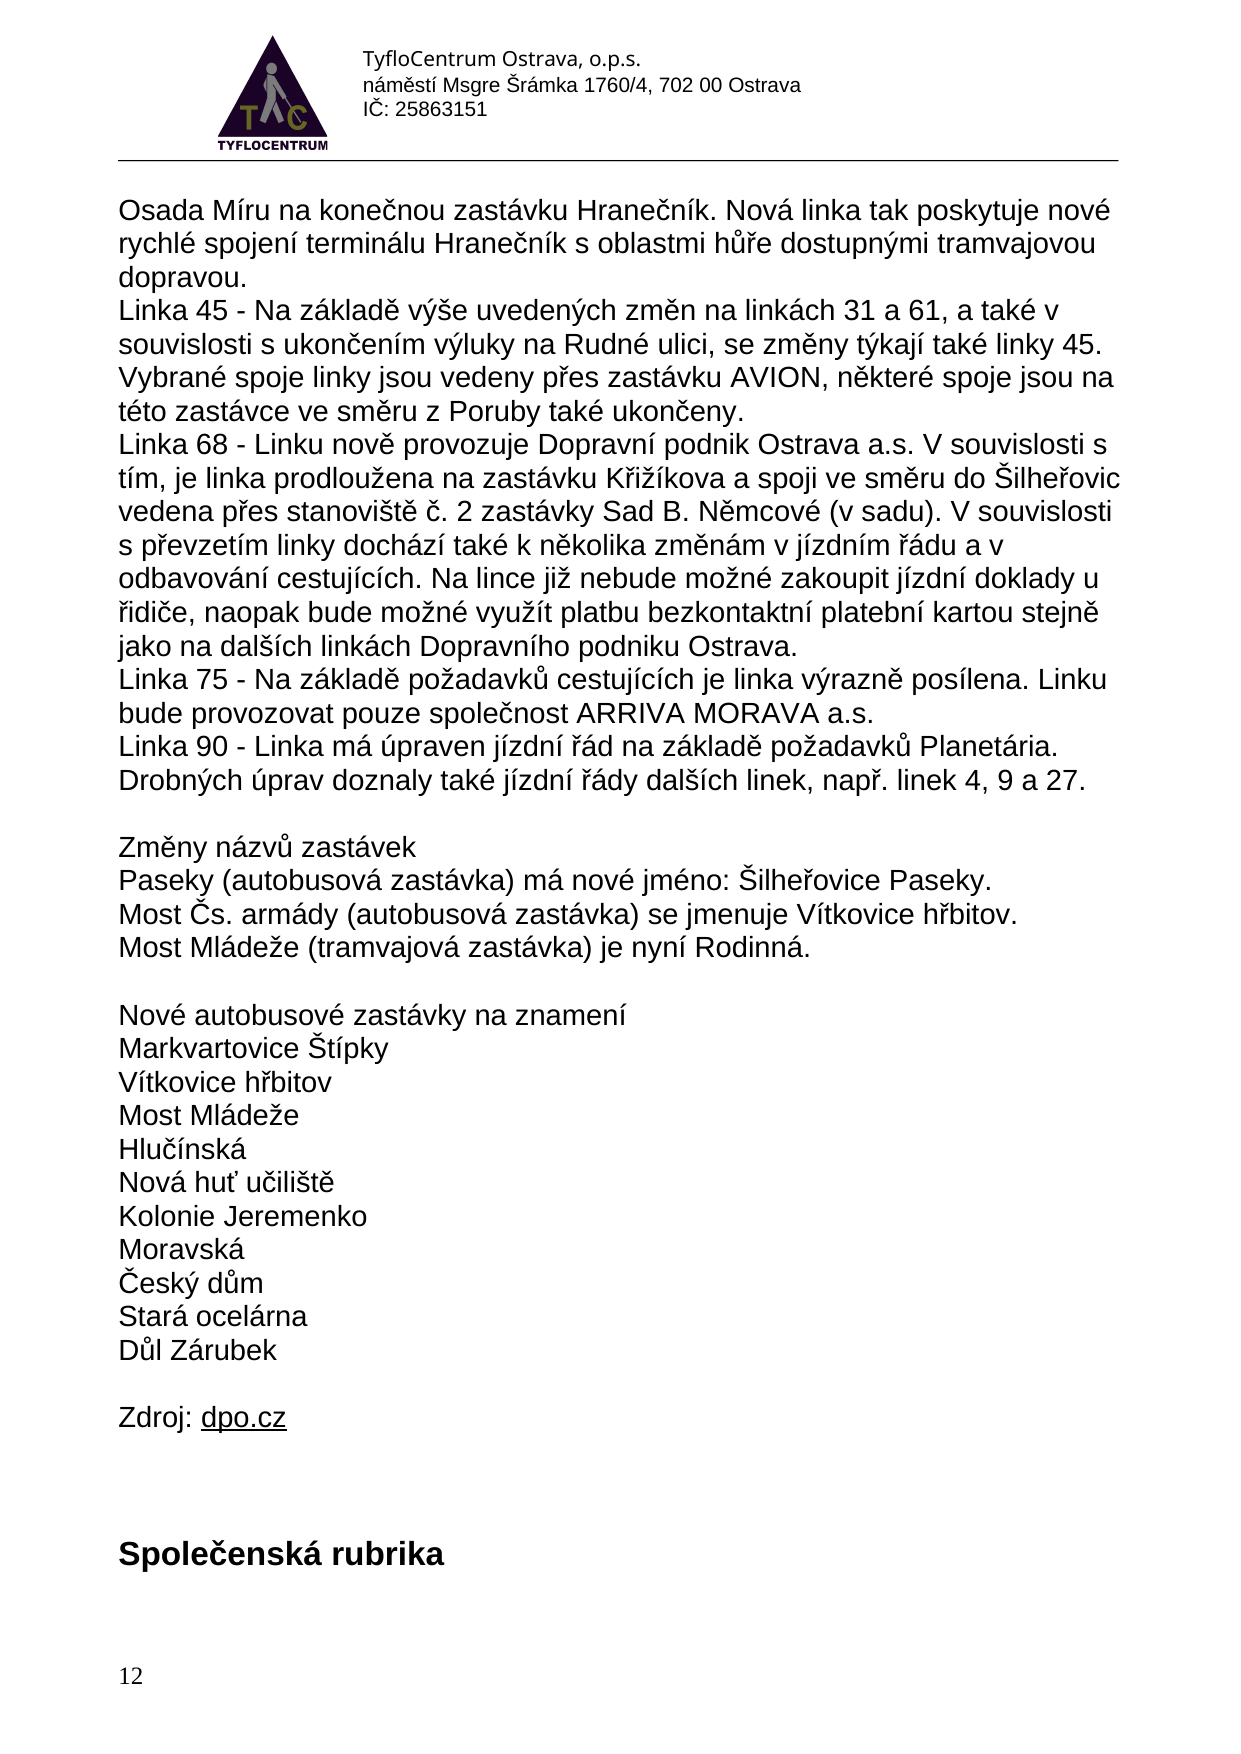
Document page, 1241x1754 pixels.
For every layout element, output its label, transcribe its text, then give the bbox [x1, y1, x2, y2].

text Most Mládeže [118, 1098, 1122, 1132]
text Linka 90 - Linka má úpraven jízdní řád na základě požadavků Planetária. [118, 729, 1122, 763]
text Nová huť učiliště [118, 1165, 1122, 1199]
text Stará ocelárna [118, 1299, 1122, 1333]
text Vítkovice hřbitov [118, 1064, 1122, 1098]
text Most Čs. armády (autobusová zastávka) se jmenuje Vítkovice hřbitov. [118, 897, 1122, 930]
text Kolonie Jeremenko [118, 1199, 1122, 1232]
text Linka 68 - Linku nově provozuje Dopravní podnik Ostrava a.s. V souvislosti s tím, je linka prodloužena na zastávku Křižíkova a spoji ve směru do Šilheřovic vedena přes stanoviště č. 2 zastávky Sad B. Němcové (v sadu). V souvislosti s převzetím linky dochází také k několika změnám v jízdním řádu a v odbavování cestujících. Na lince již nebude možné zakoupit jízdní doklady u řidiče, naopak bude možné využít platbu bezkontaktní platební kartou stejně jako na dalších linkách Dopravního podniku Ostrava. [118, 427, 1122, 662]
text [118, 192, 1122, 293]
text Důl Zárubek [118, 1333, 1122, 1366]
text Zdroj: dpo.cz [118, 1400, 1122, 1433]
text Linka 75 - Na základě požadavků cestujících je linka výrazně posílena. Linku bude provozovat pouze společnost ARRIVA MORAVA a.s. [118, 662, 1122, 729]
text Markvartovice Štípky [118, 1031, 1122, 1064]
text Drobných úprav doznaly také jízdní řády dalších linek, např. linek 4, 9 a 27. [118, 763, 1122, 796]
text Změny názvů zastávek [118, 830, 1122, 863]
text Linka 45 - Na základě výše uvedených změn na linkách 31 a 61, a také v souvislosti s ukončením výluky na Rudné ulici, se změny týkají také linky 45. Vybrané spoje linky jsou vedeny přes zastávku AVION, některé spoje jsou na této zastávce ve směru z Poruby také ukončeny. [118, 293, 1122, 427]
text Nové autobusové zastávky na znamení [118, 997, 1122, 1031]
text Moravská [118, 1232, 1122, 1266]
text Paseky (autobusová zastávka) má nové jméno: Šilheřovice Paseky. [118, 863, 1122, 897]
text Český dům [118, 1266, 1122, 1299]
text Společenská rubrika [118, 1534, 1122, 1573]
text Hlučínská [118, 1132, 1122, 1165]
text Most Mládeže (tramvajová zastávka) je nyní Rodinná. [118, 930, 1122, 964]
